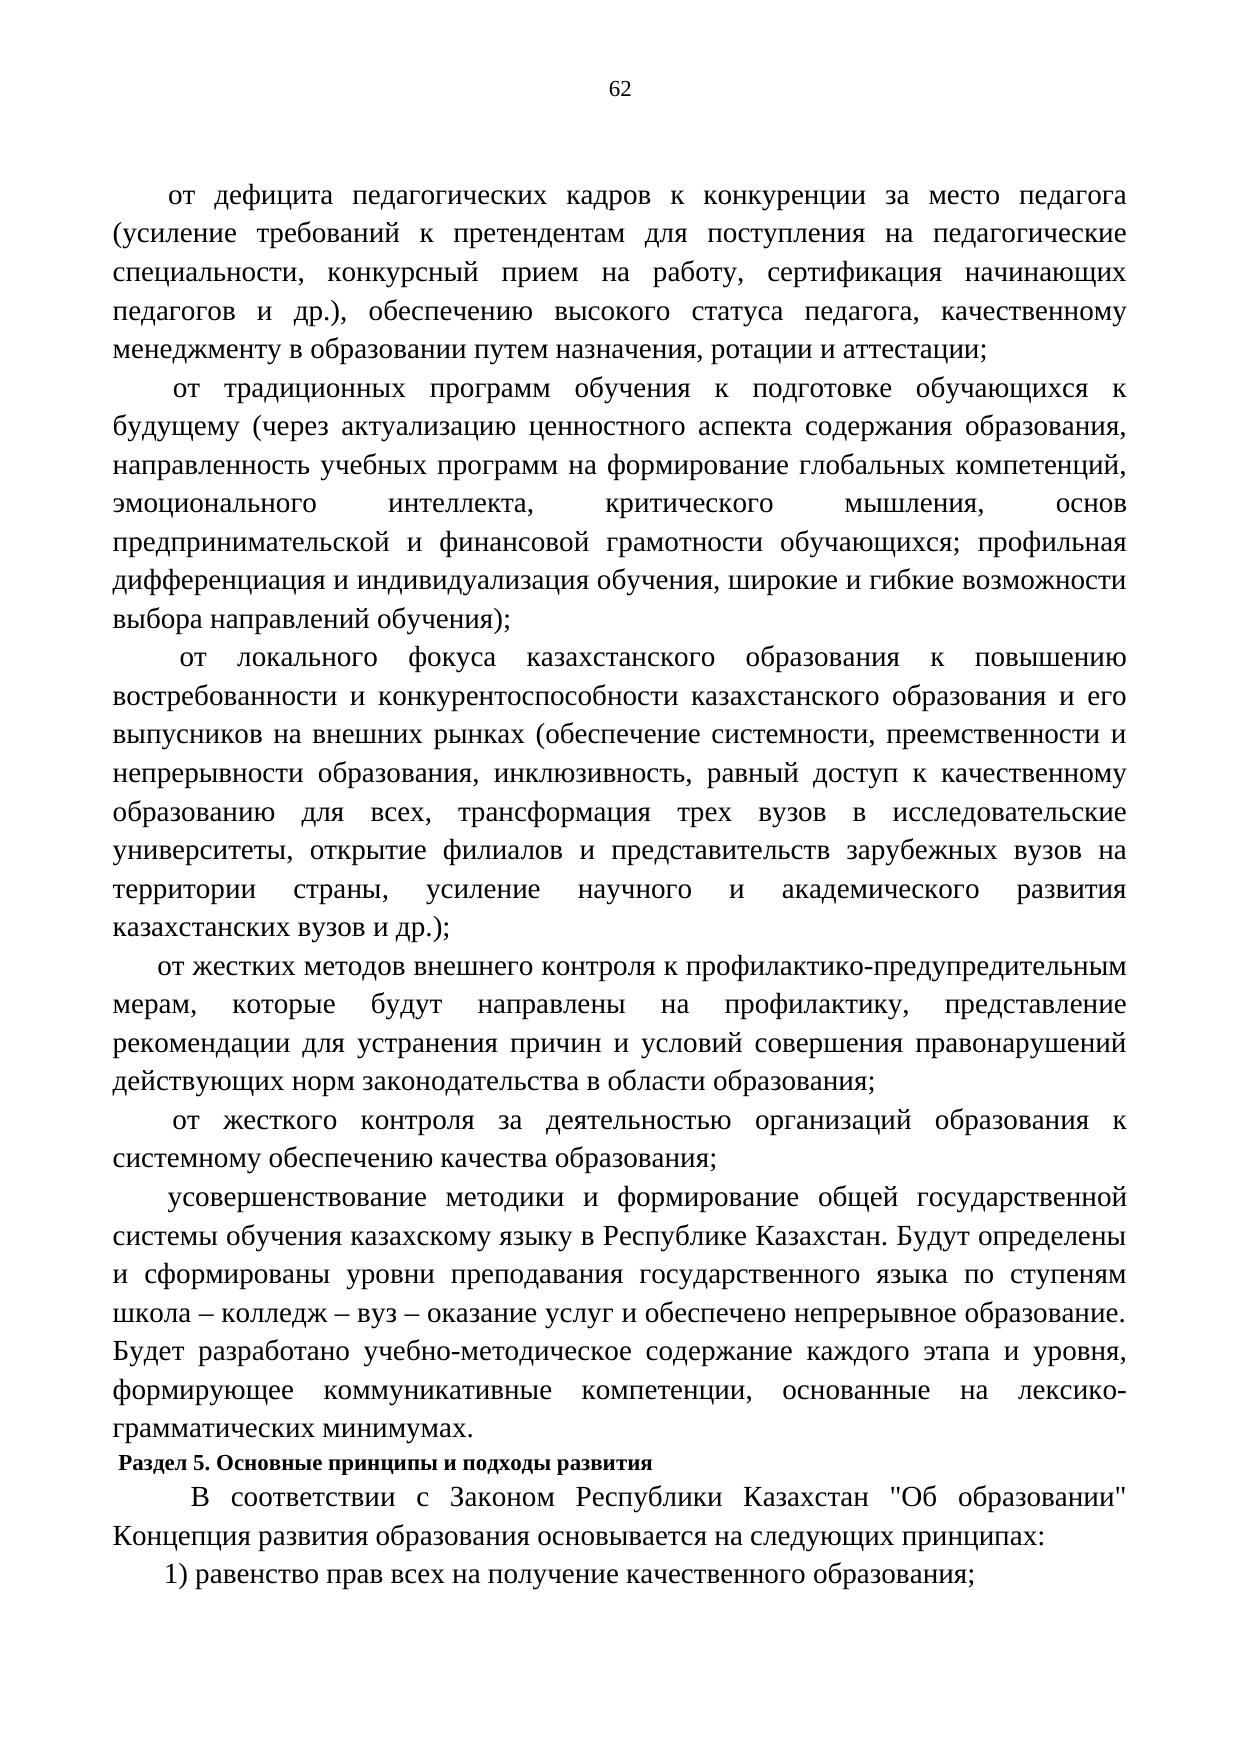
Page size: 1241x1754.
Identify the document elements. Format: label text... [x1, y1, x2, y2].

text от дефицита педагогических кадров к конкуренции за место педагога (усиление требований к претендентам для поступления на педагогические специальности, конкурсный прием на работу, сертификация начинающих педагогов и др.), обеспечению высокого статуса педагога, качественному менеджменту в образовании путем назначения, ротации и аттестации; [112, 177, 1128, 365]
text от традиционных программ обучения к подготовке обучающихся к будущему (через актуализацию ценностного аспекта содержания образования, направленность учебных программ на формирование глобальных компетенций, эмоционального интеллекта, критического мышления, основ предпринимательской и финансовой грамотности обучающихся; профильная дифференциация и индивидуализация обучения, широкие и гибкие возможности выбора направлений обучения); [112, 370, 1128, 634]
text от локального фокуса казахстанского образования к повышению востребованности и конкурентоспособности казахстанского образования и его выпусников на внешних рынках (обеспечение системности, преемственности и непрерывности образования, инклюзивность, равный доступ к качественному образованию для всех, трансформация трех вузов в исследовательские университеты, открытие филиалов и представительств зарубежных вузов на территории страны, усиление научного и академического развития казахстанских вузов и др.); [112, 639, 1128, 943]
text В соответствии с Законом Республики Казахстан "Об образовании" Концепция развития образования основывается на следующих принципах: [112, 1479, 1128, 1551]
text от жесткого контроля за деятельностью организаций образования к системному обеспечению качества образования; [112, 1102, 1128, 1174]
text Раздел 5. Основные принципы и подходы развития [112, 1449, 1128, 1475]
text от жестких методов внешнего контроля к профилактико-предупредительным мерам, которые будут направлены на профилактику, представление рекомендации для устранения причин и условий совершения правонарушений действующих норм законодательства в области образования; [112, 948, 1128, 1097]
text усовершенствование методики и формирование общей государственной системы обучения казахскому языку в Республике Казахстан. Будут определены и сформированы уровни преподавания государственного языка по ступеням школа – колледж – вуз – оказание услуг и обеспечено непрерывное образование. Будет разработано учебно-методическое содержание каждого этапа и уровня, формирующее коммуникативные компетенции, основанные на лексико-грамматических минимумах. [112, 1179, 1128, 1444]
text 1) равенство прав всех на получение качественного образования; [112, 1556, 1128, 1590]
